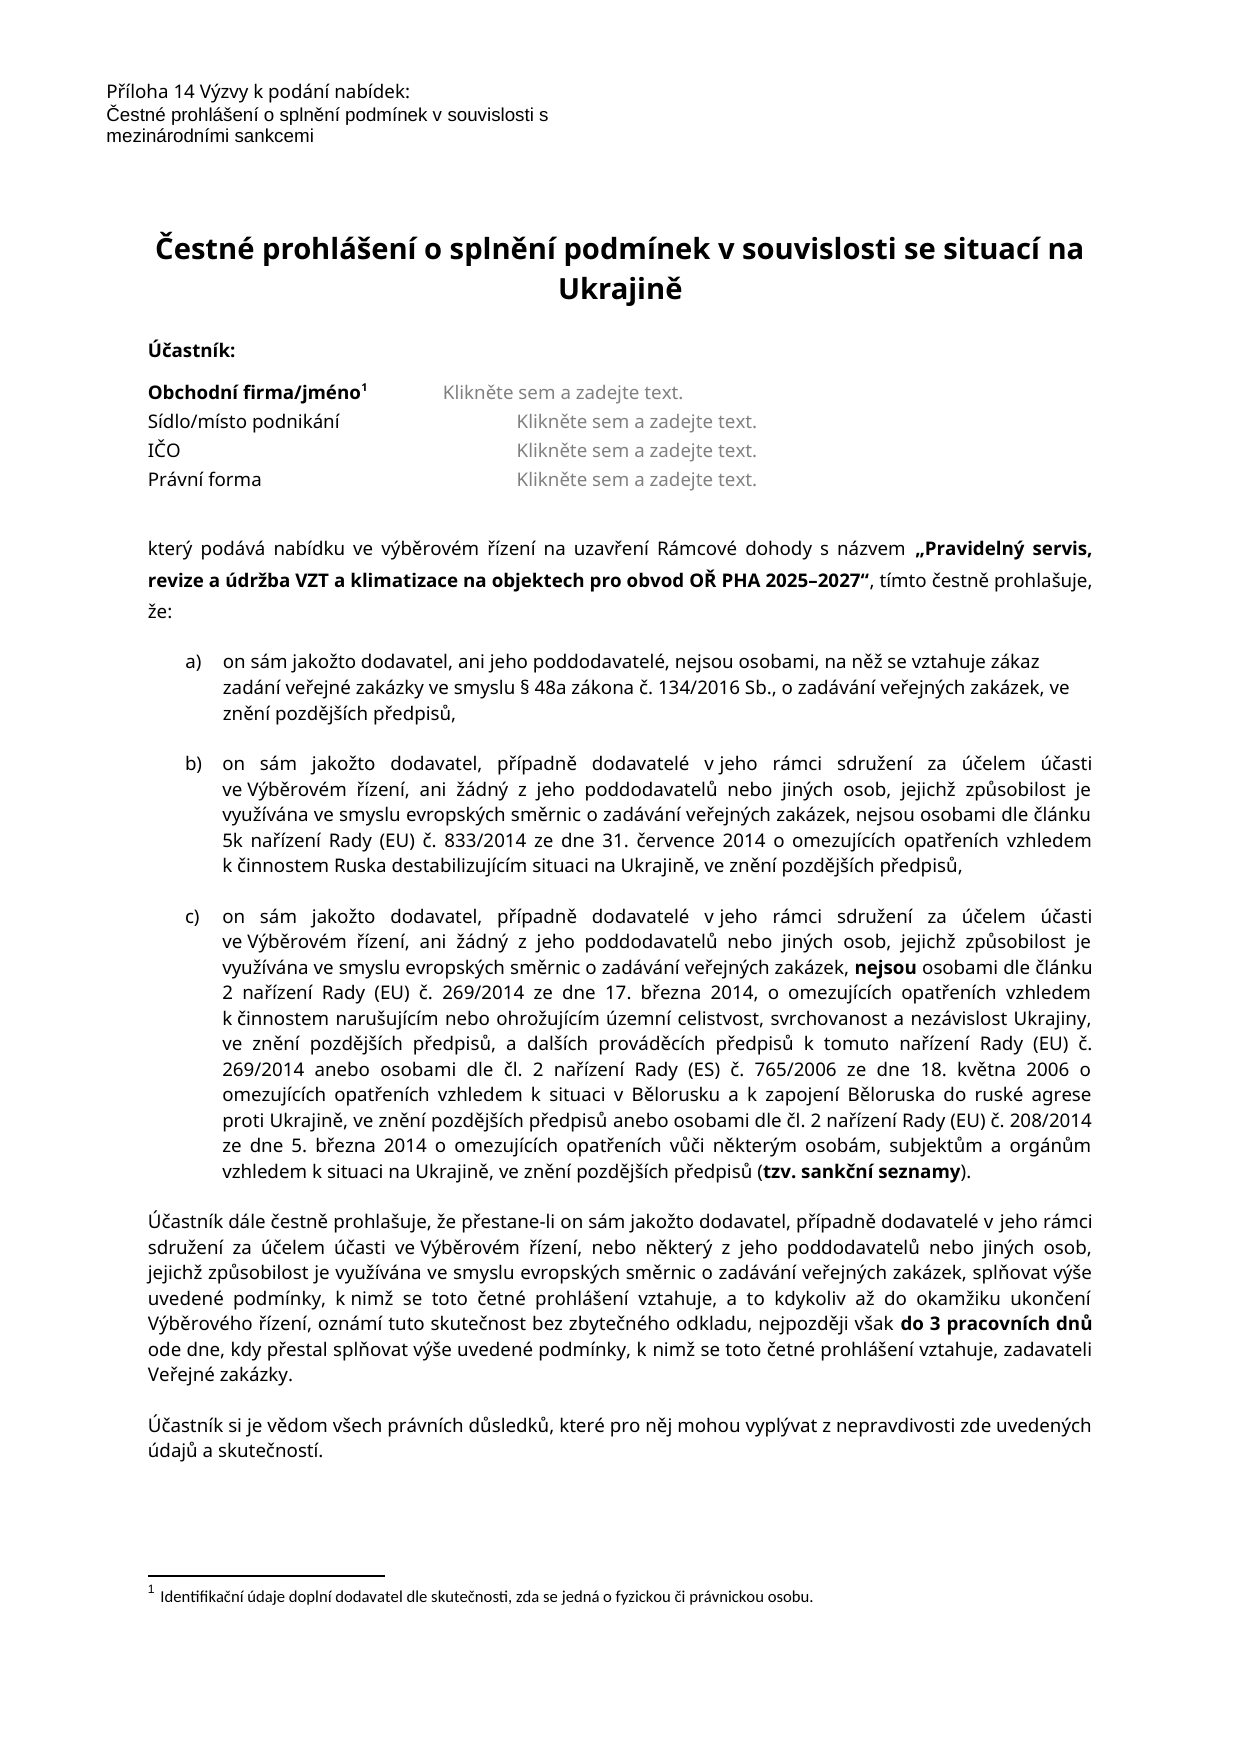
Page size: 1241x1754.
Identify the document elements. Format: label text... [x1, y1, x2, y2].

text Obchodní firma/jméno [148, 376, 1093, 405]
title Čestné prohlášení o splnění podmínek v souvislosti se situací na Ukrajině [148, 228, 1093, 308]
list on sám jakožto dodavatel, případně dodavatelé v jeho rámci sdružení za účelem účasti ve Výběrovém řízení, ani žádný z jeho poddodavatelů nebo jiných osob, jejichž způsobilost je využívána ve smyslu evropských směrnic o zadávání veřejných zakázek, nejsou osobami dle článku 2 nařízení Rady (EU) č. 269/2014 ze dne 17. března 2014, o omezujících opatřeních vzhledem k činnostem narušujícím nebo ohrožujícím územní celistvost, svrchovanost a nezávislost Ukrajiny, ve znění pozdějších předpisů, a dalších prováděcích předpisů k tomuto nařízení Rady (EU) č. 269/2014 anebo osobami dle čl. 2 nařízení Rady (ES) č. 765/2006 ze dne 18. května 2006 o omezujících opatřeních vzhledem k situaci v Bělorusku a k zapojení Běloruska do ruské agrese proti Ukrajině, ve znění pozdějších předpisů anebo osobami dle čl. 2 nařízení Rady (EU) č. 208/2014 ze dne 5. března 2014 o omezujících opatřeních vůči některým osobám, subjektům a orgánům vzhledem k situaci na Ukrajině, ve znění pozdějších předpisů (tzv. sankční seznamy). [185, 903, 1093, 1184]
text Účastník dále čestně prohlašuje, že přestane-li on sám jakožto dodavatel, případně dodavatelé v jeho rámci sdružení za účelem účasti ve Výběrovém řízení, nebo některý z jeho poddodavatelů nebo jiných osob, jejichž způsobilost je využívána ve smyslu evropských směrnic o zadávání veřejných zakázek, splňovat výše uvedené podmínky, k nimž se toto četné prohlášení vztahuje, a to kdykoliv až do okamžiku ukončení Výběrového řízení, oznámí tuto skutečnost bez zbytečného odkladu, nejpozději však do 3 pracovních dnů ode dne, kdy přestal splňovat výše uvedené podmínky, k nimž se toto četné prohlášení vztahuje, zadavateli Veřejné zakázky. [148, 1209, 1093, 1387]
text Sídlo/místo podnikání [148, 405, 1093, 434]
text který podává nabídku ve výběrovém řízení na uzavření Rámcové dohody s názvem „Pravidelný servis, revize a údržba VZT a klimatizace na objektech pro obvod OŘ PHA 2025–2027“, tímto čestně prohlašuje, že: [148, 530, 1093, 624]
list on sám jakožto dodavatel, ani jeho poddodavatelé, nejsou osobami, na něž se vztahuje zákaz zadání veřejné zakázky ve smyslu § 48a zákona č. 134/2016 Sb., o zadávání veřejných zakázek, ve znění pozdějších předpisů, [185, 649, 1093, 725]
text Účastník: [148, 333, 1093, 364]
text Účastník si je vědom všech právních důsledků, které pro něj mohou vyplývat z nepravdivosti zde uvedených údajů a skutečností. [148, 1412, 1093, 1463]
text IČO [148, 434, 1093, 463]
list on sám jakožto dodavatel, případně dodavatelé v jeho rámci sdružení za účelem účasti ve Výběrovém řízení, ani žádný z jeho poddodavatelů nebo jiných osob, jejichž způsobilost je využívána ve smyslu evropských směrnic o zadávání veřejných zakázek, nejsou osobami dle článku 5k nařízení Rady (EU) č. 833/2014 ze dne 31. července 2014 o omezujících opatřeních vzhledem k činnostem Ruska destabilizujícím situaci na Ukrajině, ve znění pozdějších předpisů, [185, 750, 1093, 878]
text Právní forma [148, 463, 1093, 492]
